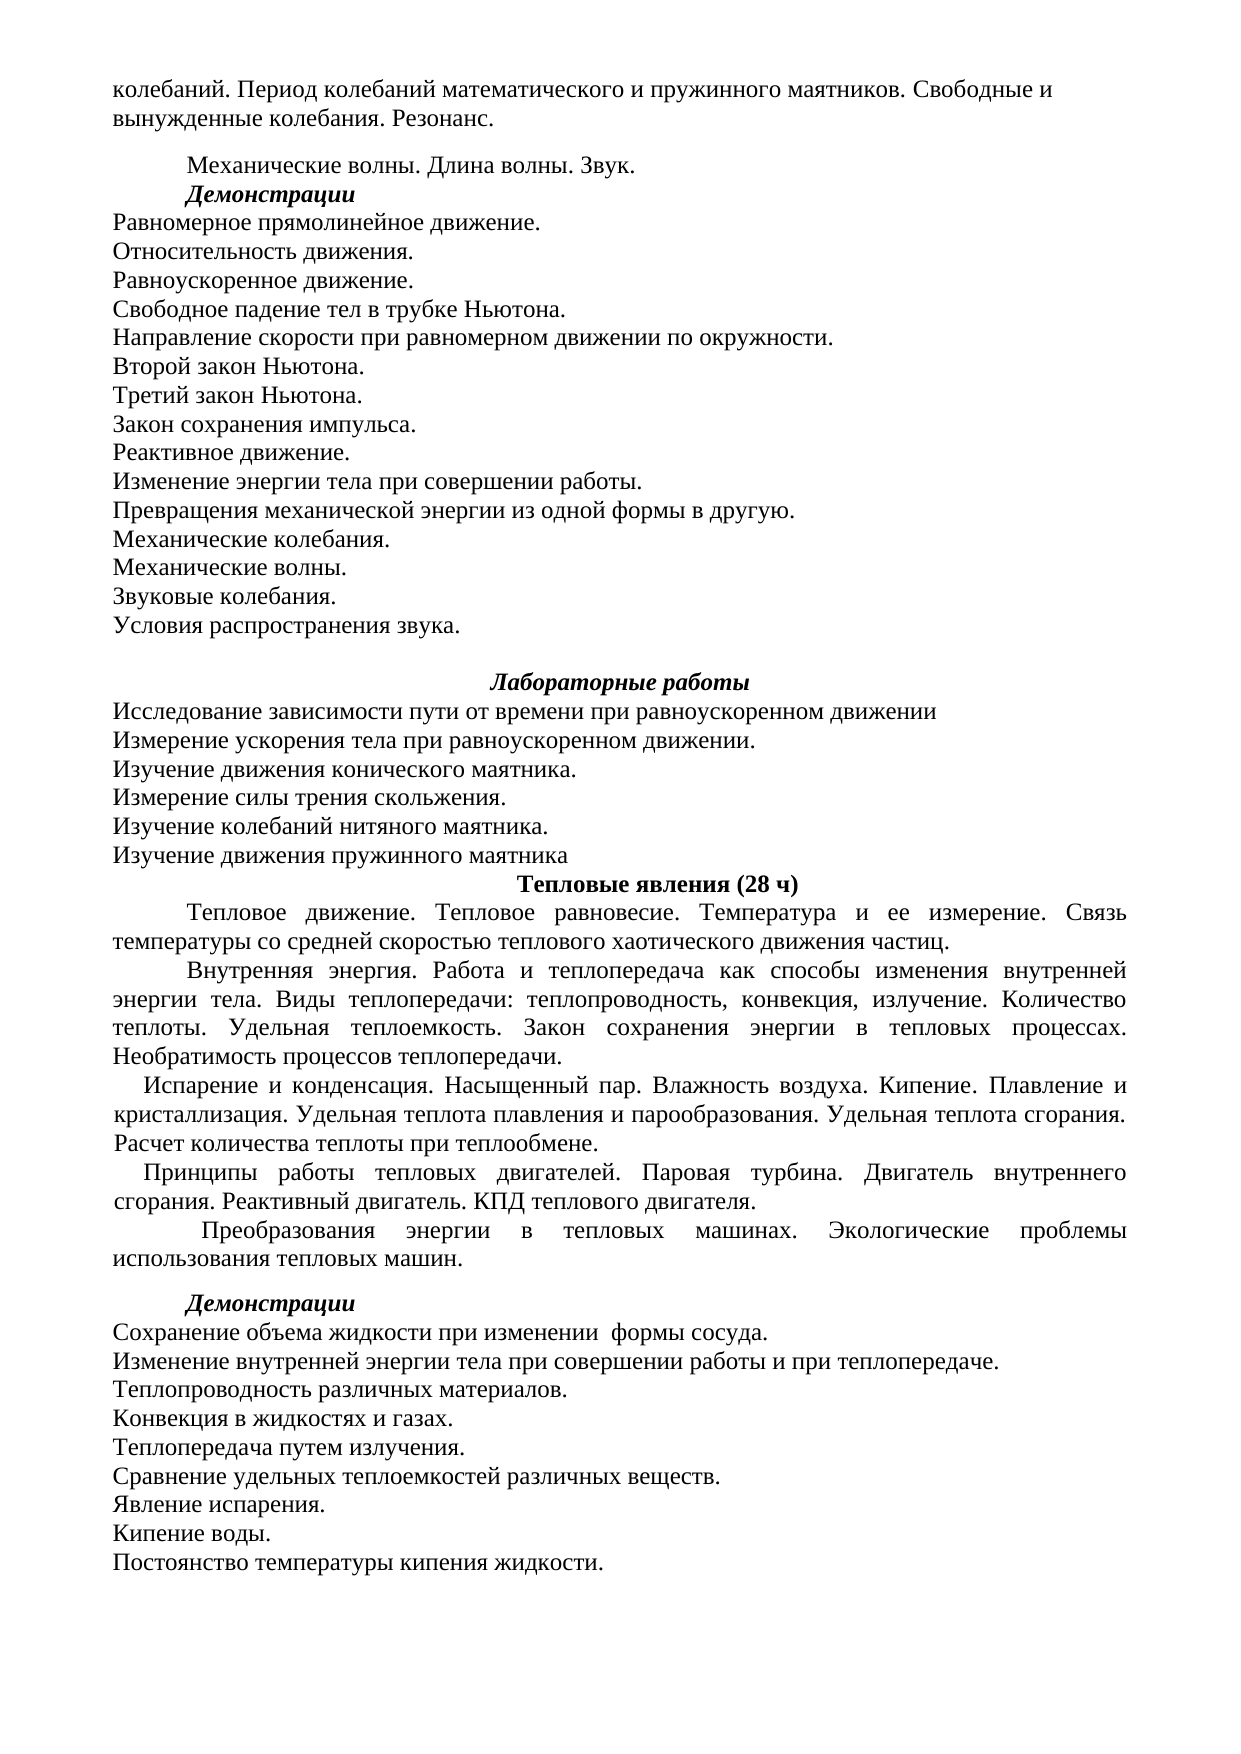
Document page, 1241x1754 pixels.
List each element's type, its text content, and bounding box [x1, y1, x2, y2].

text Механические колебания. [112, 524, 1128, 552]
text Внутренняя энергия. Работа и теплопередача как способы изменения внутренней энергии тела. Виды теплопередачи: теплопроводность, конвекция, излучение. Количество теплоты. Удельная теплоемкость. Закон сохранения энергии в тепловых процессах. Необратимость процессов теплопередачи. [112, 955, 1128, 1070]
text Демонстрации [147, 1288, 1128, 1317]
text Изучение движения пружинного маятника [112, 840, 1128, 869]
text Второй закон Ньютона. [112, 351, 1128, 380]
text Исследование зависимости пути от времени при равноускоренном движении [112, 696, 1128, 725]
text Измерение ускорения тела при равноускоренном движении. [112, 725, 1128, 754]
text Сохранение объема жидкости при изменении формы сосуда. [112, 1317, 1128, 1346]
text Равноускоренное движение. [112, 265, 1128, 294]
text Третий закон Ньютона. [112, 380, 1128, 409]
text Демонстрации [112, 179, 1128, 207]
text Явление испарения. [112, 1489, 1128, 1518]
text Конвекция в жидкостях и газах. [112, 1403, 1128, 1432]
text Постоянство температуры кипения жидкости. [112, 1547, 1128, 1576]
text Преобразования энергии в тепловых машинах. Экологические проблемы использования тепловых машин. [112, 1215, 1128, 1272]
text Сравнение удельных теплоемкостей различных веществ. [112, 1461, 1128, 1489]
text Равномерное прямолинейное движение. [112, 207, 1128, 236]
text Изучение колебаний нитяного маятника. [112, 811, 1128, 840]
text Механические волны. Длина волны. Звук. [112, 150, 1127, 179]
text Измерение силы трения скольжения. [112, 782, 1128, 811]
text Превращения механической энергии из одной формы в другую. [112, 495, 1128, 524]
text Кипение воды. [112, 1518, 1128, 1547]
text Теплопроводность различных материалов. [112, 1374, 1128, 1403]
text Реактивное движение. [112, 437, 1128, 466]
text Свободное падение тел в трубке Ньютона. [112, 294, 1128, 322]
text Направление скорости при равномерном движении по окружности. [112, 322, 1128, 351]
text Лабораторные работы [112, 667, 1128, 696]
text Испарение и конденсация. Насыщенный пар. Влажность воздуха. Кипение. Плавление и кристаллизация. Удельная теплота плавления и парообразования. Удельная теплота сгорания. Расчет количества теплоты при теплообмене. [113, 1070, 1127, 1157]
text Изучение движения конического маятника. [112, 754, 1128, 782]
text Принципы работы тепловых двигателей. Паровая турбина. Двигатель внутреннего сгорания. Реактивный двигатель. КПД теплового двигателя. [113, 1157, 1127, 1215]
text Закон сохранения импульса. [112, 409, 1128, 437]
text Условия распространения звука. [112, 610, 1128, 639]
text Изменение энергии тела при совершении работы. [112, 466, 1128, 495]
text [112, 74, 1128, 131]
text Тепловое движение. Тепловое равновесие. Температура и ее измерение. Связь температуры со средней скоростью теплового хаотического движения частиц. [112, 897, 1128, 955]
text Теплопередача путем излучения. [112, 1432, 1128, 1461]
text Тепловые явления (28 ч) [112, 869, 1128, 897]
text Звуковые колебания. [112, 581, 1128, 610]
text Изменение внутренней энергии тела при совершении работы и при теплопередаче. [112, 1346, 1128, 1374]
text Относительность движения. [112, 236, 1128, 265]
text Механические волны. [112, 552, 1128, 581]
